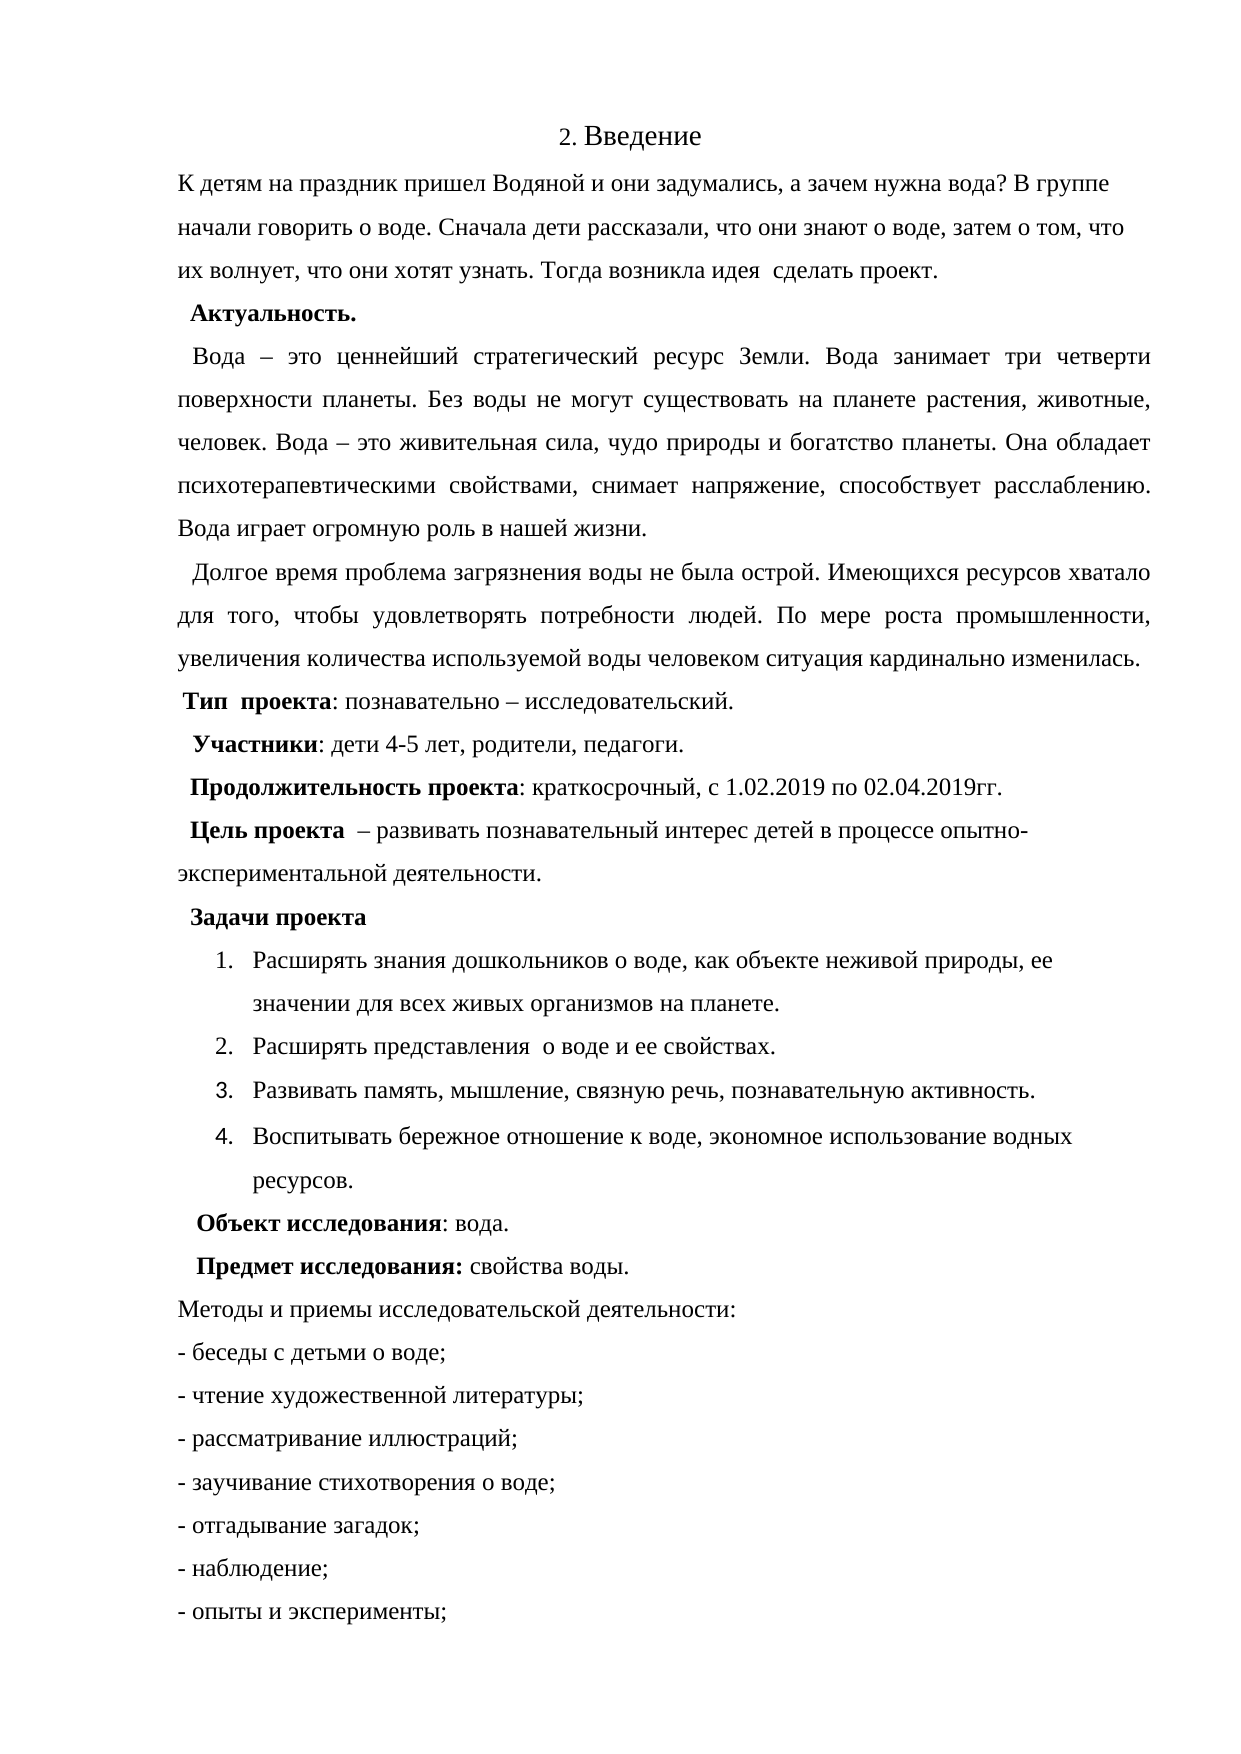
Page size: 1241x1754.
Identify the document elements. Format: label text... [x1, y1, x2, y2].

text Вода – это ценнейший стратегический ресурс Земли. Вода занимает три четверти поверхности планеты. Без воды не могут существовать на планете растения, животные, человек. Вода – это живительная сила, чудо природы и богатство планеты. Она обладает психотерапевтическими свойствами, снимает напряжение, способствует расслаблению. Вода играет огромную роль в нашей жизни. [177, 341, 1152, 542]
text К детям на праздник пришел Водяной и они задумались, а зачем нужна вода? В группе начали говорить о воде. Сначала дети рассказали, что они знают о воде, затем о том, что их волнует, что они хотят узнать. Тогда возникла идея сделать проект. Актуальность. [177, 168, 1152, 327]
text - чтение художественной литературы; [177, 1380, 1152, 1409]
text - заучивание стихотворения о воде; [177, 1467, 1152, 1495]
text - наблюдение; [177, 1553, 1152, 1582]
text Предмет исследования: свойства воды. [177, 1251, 1152, 1280]
text - беседы с детьми о воде; [177, 1337, 1152, 1366]
text Участники: дети 4-5 лет, родители, педагоги. [177, 729, 1152, 758]
text - отгадывание загадок; [177, 1510, 1152, 1538]
text Тип проекта: познавательно – исследовательский. [177, 686, 1152, 715]
list Расширять представления о воде и ее свойствах. [215, 1031, 1152, 1060]
text - опыты и эксперименты; [177, 1596, 1152, 1625]
text Методы и приемы исследовательской деятельности: [177, 1294, 1152, 1323]
text Продолжительность проекта: краткосрочный, с 1.02.2019 по 02.04.2019гг. [177, 772, 1152, 801]
list Развивать память, мышление, связную речь, познавательную активность. [215, 1074, 1152, 1105]
text Объект исследования: вода. [177, 1208, 1152, 1237]
text - рассматривание иллюстраций; [177, 1423, 1152, 1452]
text Задачи проекта [177, 902, 1152, 930]
text Цель проекта – развивать познавательный интерес детей в процессе опытно-экспериментальной деятельности. [177, 815, 1152, 887]
list Воспитывать бережное отношение к воде, экономное использование водных ресурсов. [215, 1120, 1152, 1193]
text 2. Введение [290, 118, 1152, 152]
list Расширять знания дошкольников о воде, как объекте неживой природы, ее значении для всех живых организмов на планете. [215, 945, 1152, 1017]
text Долгое время проблема загрязнения воды не была острой. Имеющихся ресурсов хватало для того, чтобы удовлетворять потребности людей. По мере роста промышленности, увеличения количества используемой воды человеком ситуация кардинально изменилась. [177, 557, 1152, 672]
